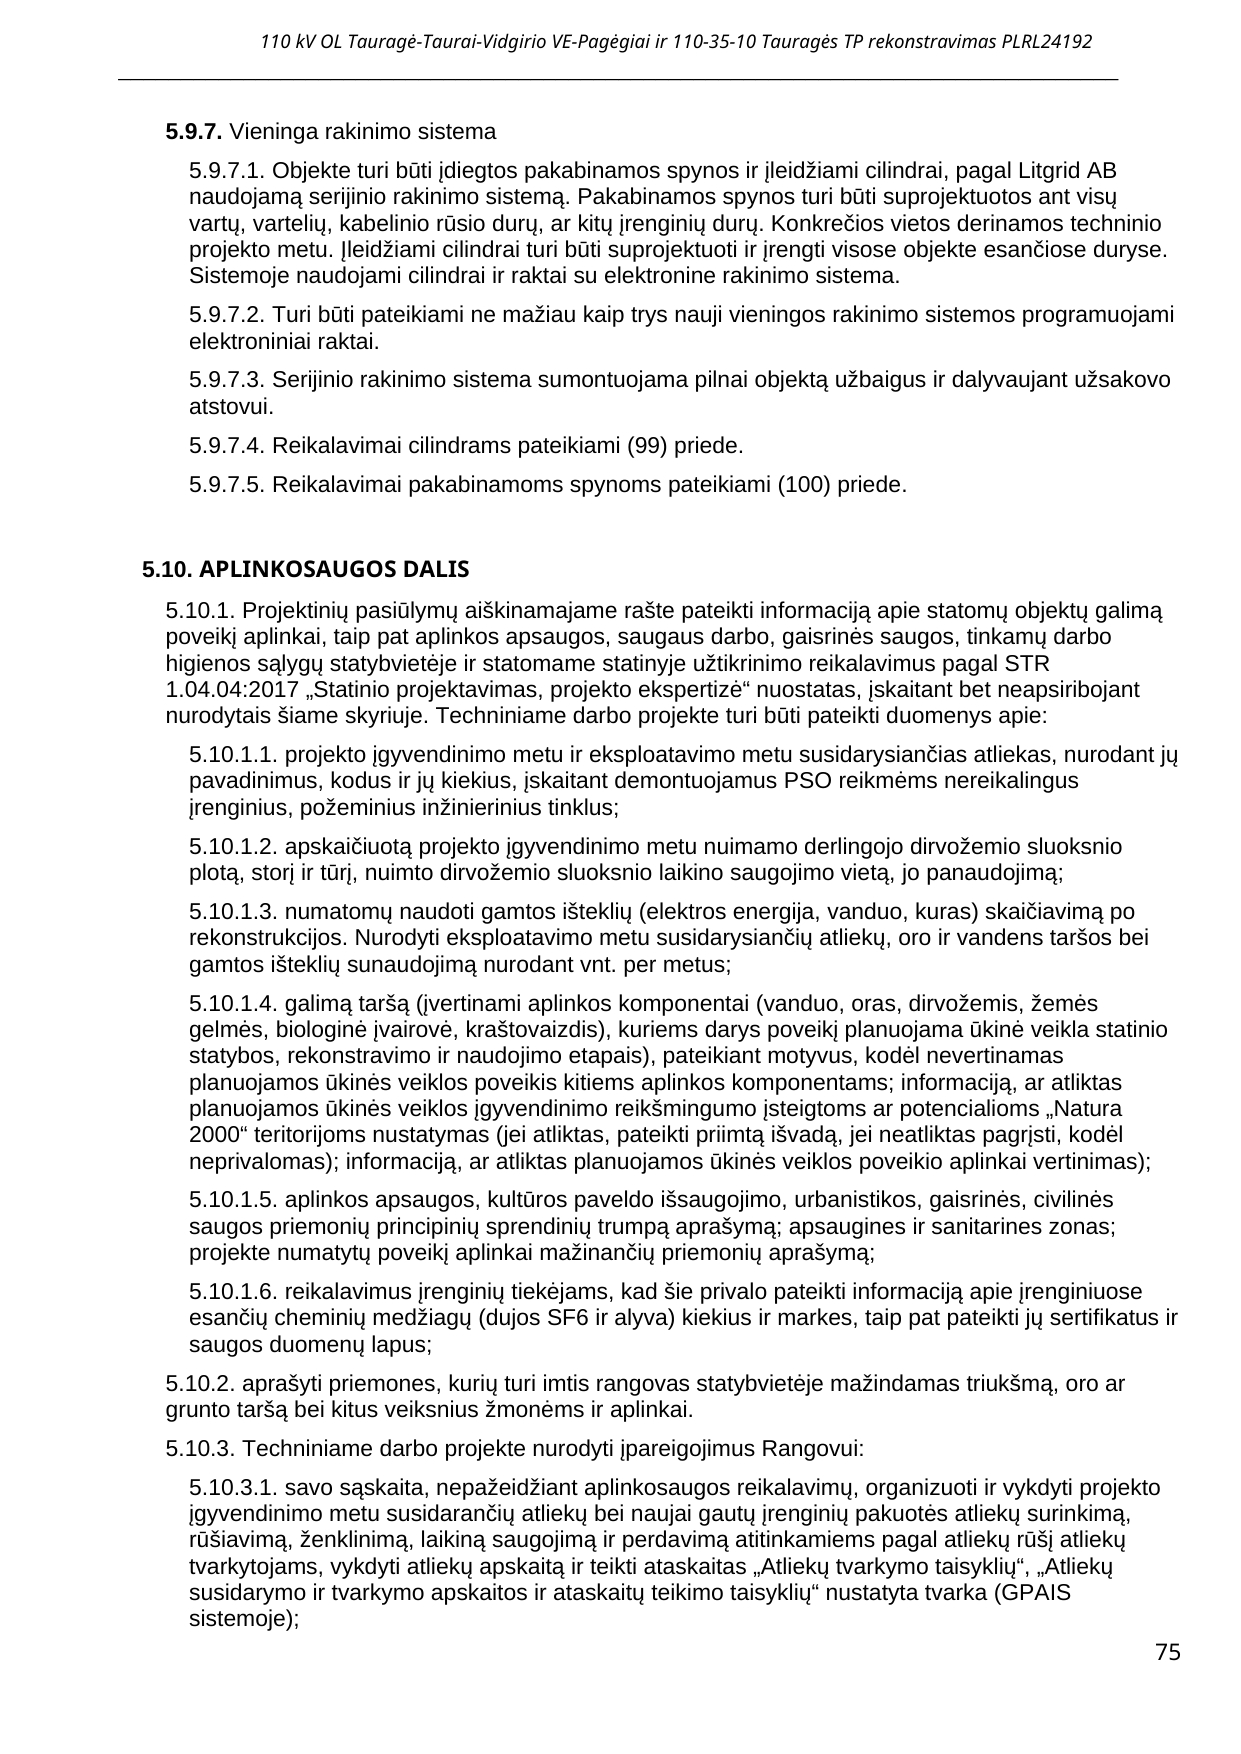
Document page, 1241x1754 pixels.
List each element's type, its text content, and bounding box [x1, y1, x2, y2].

text Turi būti pateikiami ne mažiau kaip trys nauji vieningos rakinimo sistemos programuojami elektroniniai raktai. [189, 301, 1181, 354]
text galimą taršą (įvertinami aplinkos komponentai (vanduo, oras, dirvožemis, žemės gelmės, biologinė įvairovė, kraštovaizdis), kuriems darys poveikį planuojama ūkinė veikla statinio statybos, rekonstravimo ir naudojimo etapais), pateikiant motyvus, kodėl nevertinamas planuojamos ūkinės veiklos poveikis kitiems aplinkos komponentams; informaciją, ar atliktas planuojamos ūkinės veiklos įgyvendinimo reikšmingumo įsteigtoms ar potencialioms „Natura 2000“ teritorijoms nustatymas (jei atliktas, pateikti priimtą išvadą, jei neatliktas pagrįsti, kodėl neprivalomas); informaciją, ar atliktas planuojamos ūkinės veiklos poveikio aplinkai vertinimas); [189, 989, 1181, 1174]
text Reikalavimai cilindrams pateikiami (99) priede. [189, 432, 1181, 458]
text APLINKOSAUGOS DALIS [142, 553, 1181, 584]
text Vieninga rakinimo sistema [165, 118, 1181, 144]
text numatomų naudoti gamtos išteklių (elektros energija, vanduo, kuras) skaičiavimą po rekonstrukcijos. Nurodyti eksploatavimo metu susidarysiančių atliekų, oro ir vandens taršos bei gamtos išteklių sunaudojimą nurodant vnt. per metus; [189, 898, 1181, 977]
text savo sąskaita, nepažeidžiant aplinkosaugos reikalavimų, organizuoti ir vykdyti projekto įgyvendinimo metu susidarančių atliekų bei naujai gautų įrenginių pakuotės atliekų surinkimą, rūšiavimą, ženklinimą, laikiną saugojimą ir perdavimą atitinkamiems pagal atliekų rūšį atliekų tvarkytojams, vykdyti atliekų apskaitą ir teikti ataskaitas „Atliekų tvarkymo taisyklių“, „Atliekų susidarymo ir tvarkymo apskaitos ir ataskaitų teikimo taisyklių“ nustatyta tvarka (GPAIS sistemoje); [189, 1474, 1181, 1632]
text Reikalavimai pakabinamoms spynoms pateikiami (100) priede. [189, 471, 1181, 497]
text Techniniame darbo projekte nurodyti įpareigojimus Rangovui: [165, 1435, 1181, 1461]
text projekto įgyvendinimo metu ir eksploatavimo metu susidarysiančias atliekas, nurodant jų pavadinimus, kodus ir jų kiekius, įskaitant demontuojamus PSO reikmėms nereikalingus įrenginius, požeminius inžinierinius tinklus; [189, 741, 1181, 820]
text reikalavimus įrenginių tiekėjams, kad šie privalo pateikti informaciją apie įrenginiuose esančių cheminių medžiagų (dujos SF6 ir alyva) kiekius ir markes, taip pat pateikti jų sertifikatus ir saugos duomenų lapus; [189, 1278, 1181, 1357]
text apskaičiuotą projekto įgyvendinimo metu nuimamo derlingojo dirvožemio sluoksnio plotą, storį ir tūrį, nuimto dirvožemio sluoksnio laikino saugojimo vietą, jo panaudojimą; [189, 833, 1181, 885]
text aplinkos apsaugos, kultūros paveldo išsaugojimo, urbanistikos, gaisrinės, civilinės saugos priemonių principinių sprendinių trumpą aprašymą; apsaugines ir sanitarines zonas; projekte numatytų poveikį aplinkai mažinančių priemonių aprašymą; [189, 1186, 1181, 1266]
text Objekte turi būti įdiegtos pakabinamos spynos ir įleidžiami cilindrai, pagal Litgrid AB naudojamą serijinio rakinimo sistemą. Pakabinamos spynos turi būti suprojektuotos ant visų vartų, vartelių, kabelinio rūsio durų, ar kitų įrenginių durų. Konkrečios vietos derinamos techninio projekto metu. Įleidžiami cilindrai turi būti suprojektuoti ir įrengti visose objekte esančiose duryse. Sistemoje naudojami cilindrai ir raktai su elektronine rakinimo sistema. [189, 157, 1181, 289]
text Projektinių pasiūlymų aiškinamajame rašte pateikti informaciją apie statomų objektų galimą poveikį aplinkai, taip pat aplinkos apsaugos, saugaus darbo, gaisrinės saugos, tinkamų darbo higienos sąlygų statybvietėje ir statomame statinyje užtikrinimo reikalavimus pagal STR 1.04.04:2017 „Statinio projektavimas, projekto ekspertizė“ nuostatas, įskaitant bet neapsiribojant nurodytais šiame skyriuje. Techniniame darbo projekte turi būti pateikti duomenys apie: [165, 597, 1181, 729]
text Serijinio rakinimo sistema sumontuojama pilnai objektą užbaigus ir dalyvaujant užsakovo atstovui. [189, 366, 1181, 419]
text aprašyti priemones, kurių turi imtis rangovas statybvietėje mažindamas triukšmą, oro ar grunto taršą bei kitus veiksnius žmonėms ir aplinkai. [165, 1369, 1181, 1422]
